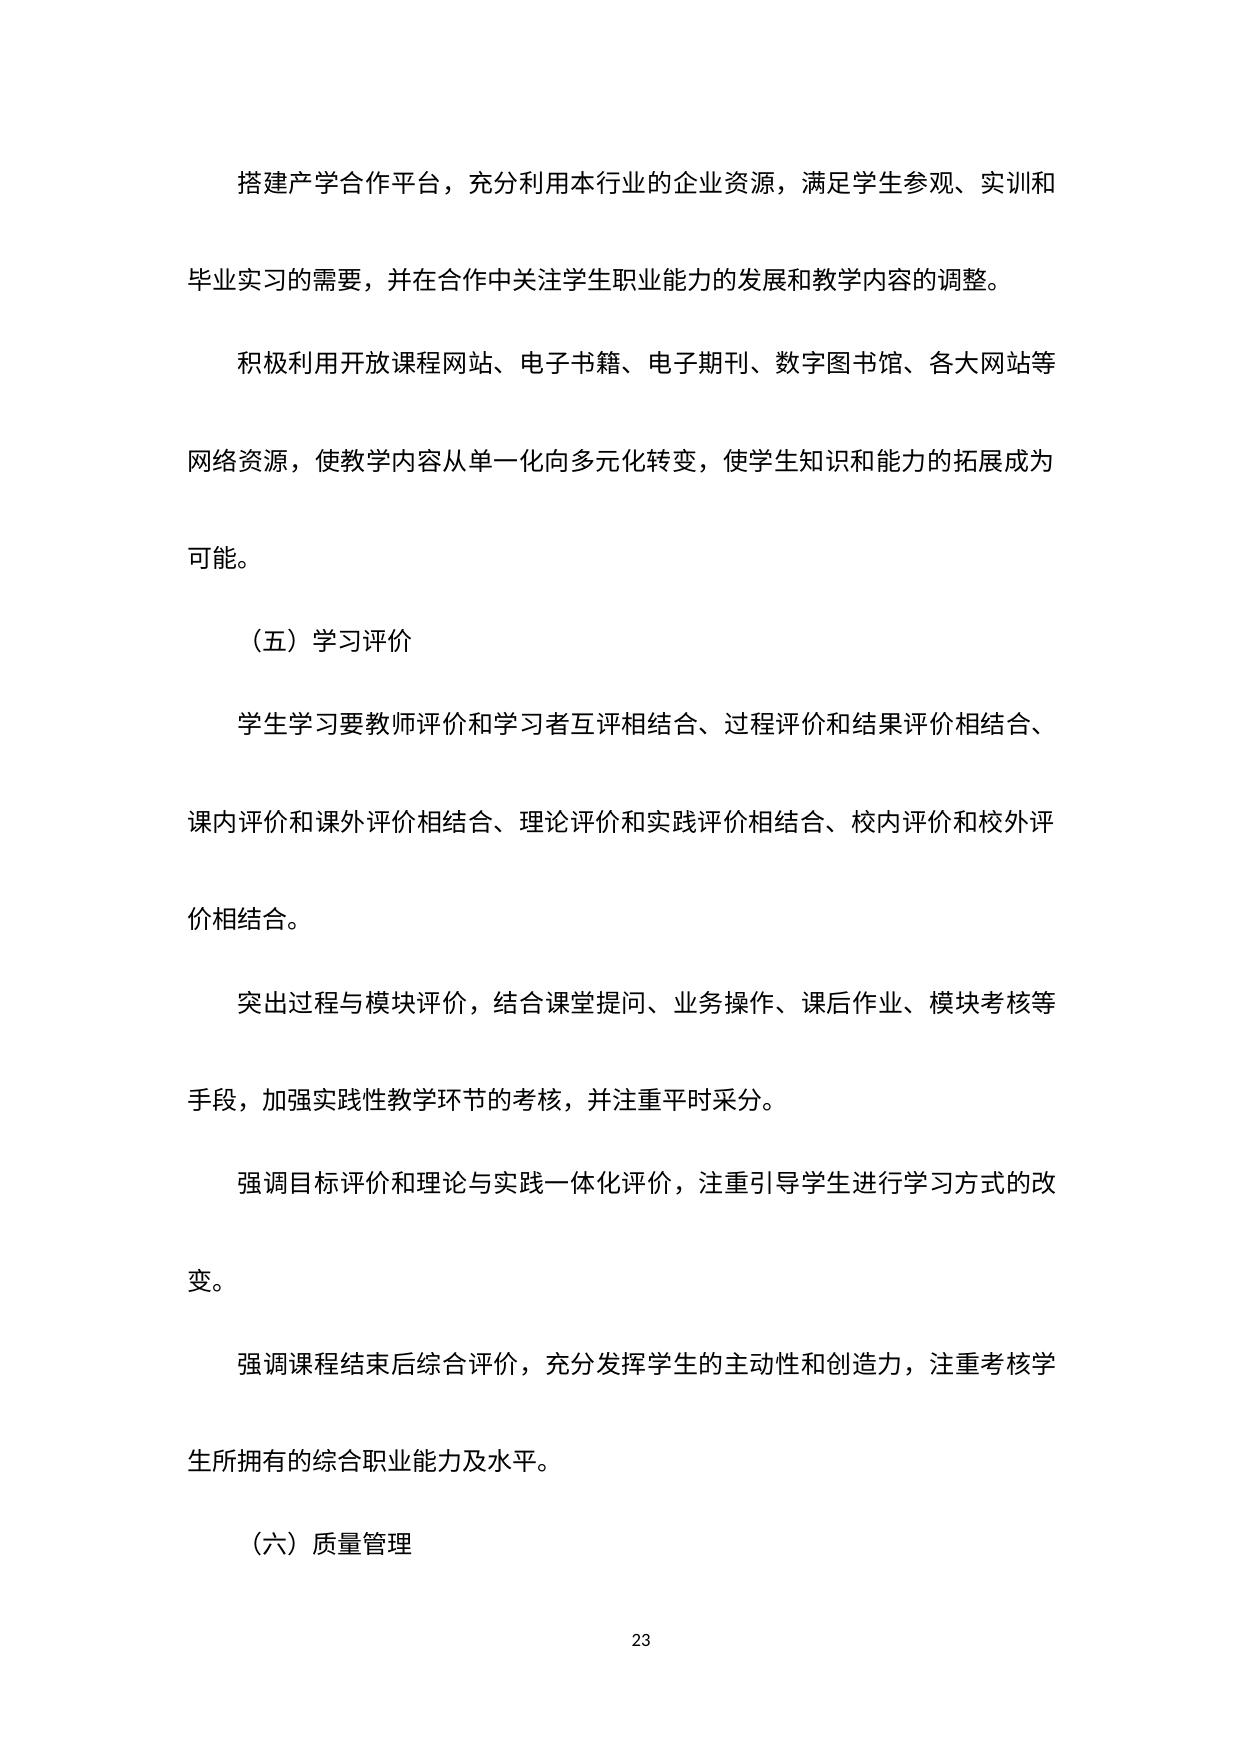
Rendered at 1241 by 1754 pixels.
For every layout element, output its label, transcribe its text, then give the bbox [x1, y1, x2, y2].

text 搭建产学合作平台，充分利用本行业的企业资源，满足学生参观、实训和毕业实习的需要，并在合作中关注学生职业能力的发展和教学内容的调整。 [187, 149, 1057, 311]
text 强调目标评价和理论与实践一体化评价，注重引导学生进行学习方式的改变。 [187, 1149, 1057, 1312]
text 强调课程结束后综合评价，充分发挥学生的主动性和创造力，注重考核学生所拥有的综合职业能力及水平。 [187, 1330, 1057, 1492]
text 学生学习要教师评价和学习者互评相结合、过程评价和结果评价相结合、课内评价和课外评价相结合、理论评价和实践评价相结合、校内评价和校外评价相结合。 [187, 691, 1057, 951]
text 突出过程与模块评价，结合课堂提问、业务操作、课后作业、模块考核等手段，加强实践性教学环节的考核，并注重平时采分。 [187, 969, 1057, 1131]
text （六）质量管理 [187, 1511, 1057, 1576]
text 积极利用开放课程网站、电子书籍、电子期刊、数字图书馆、各大网站等网络资源，使教学内容从单一化向多元化转变，使学生知识和能力的拓展成为可能。 [187, 329, 1057, 589]
text （五）学习评价 [187, 607, 1057, 672]
